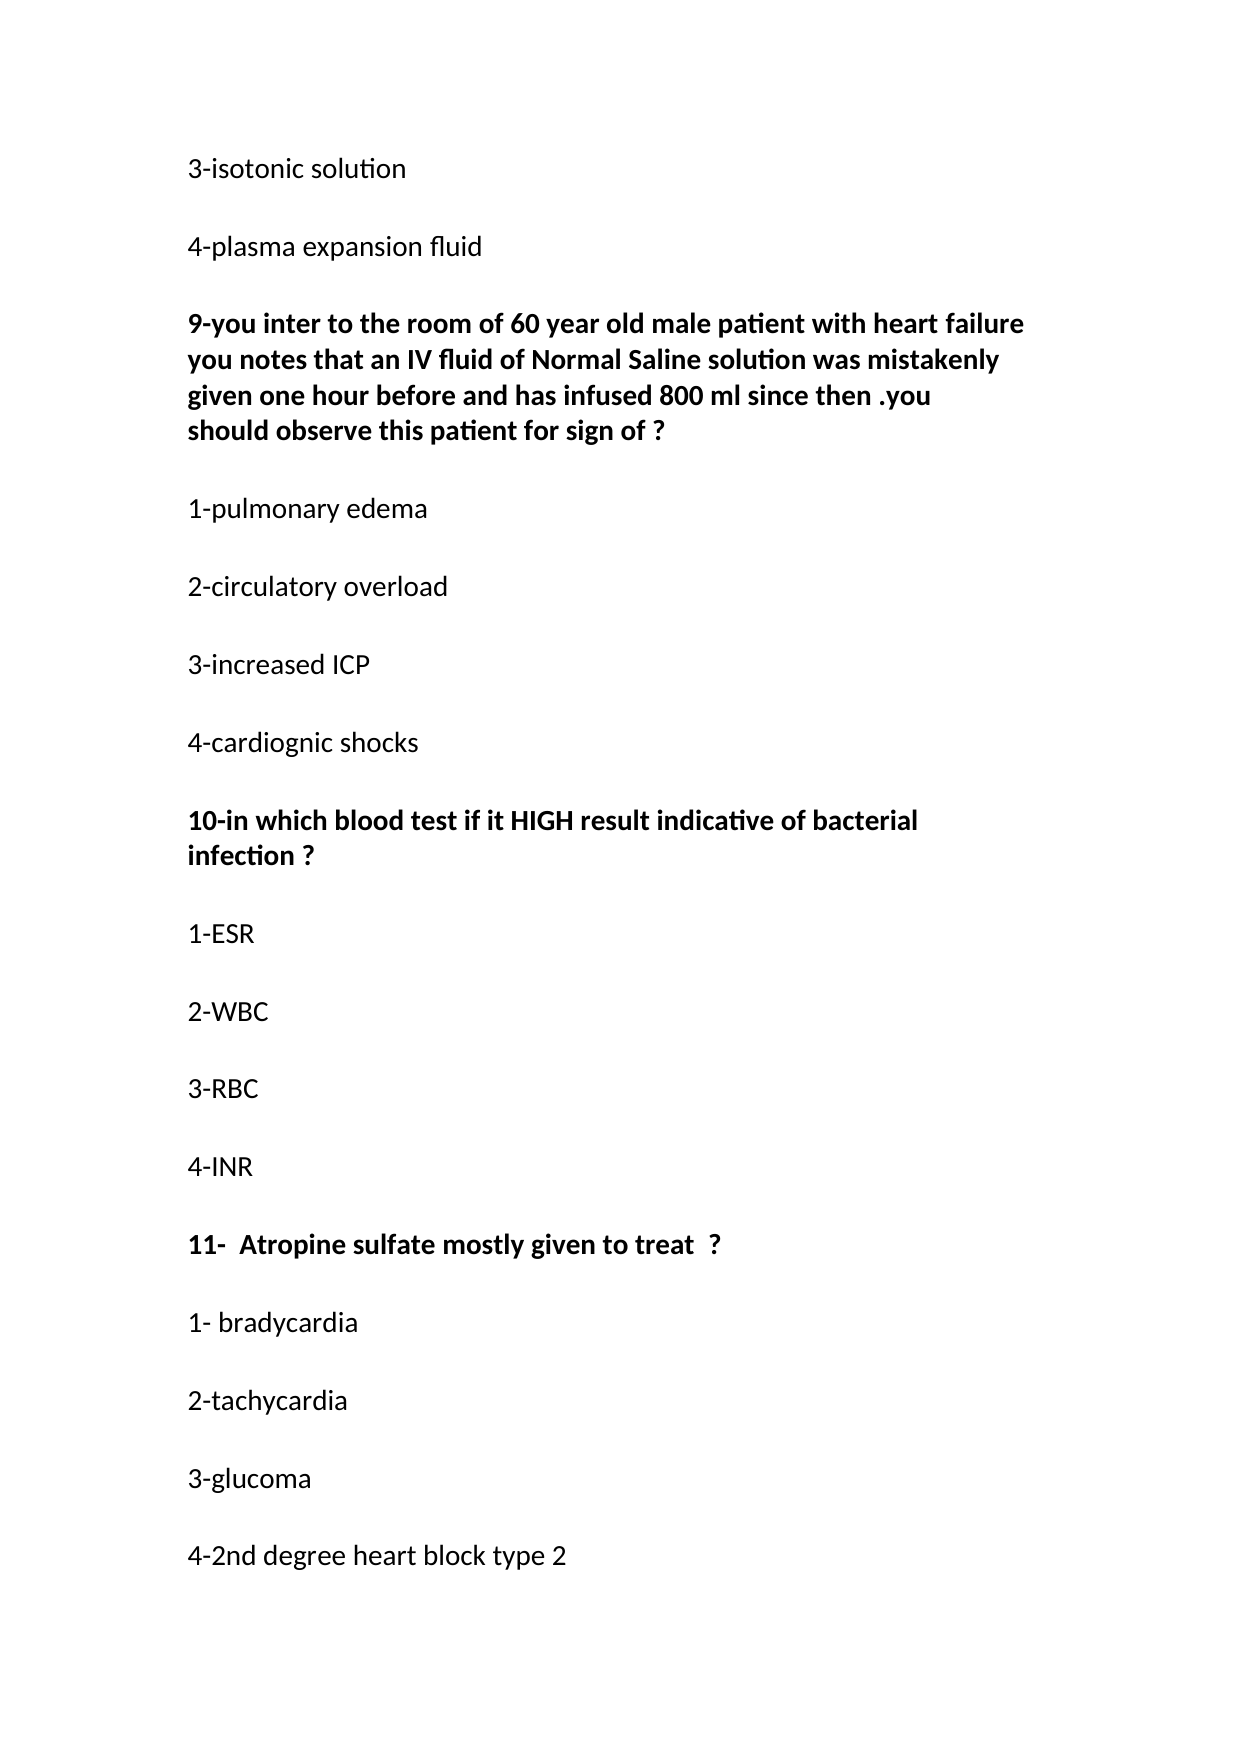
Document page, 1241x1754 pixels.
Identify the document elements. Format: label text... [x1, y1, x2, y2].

text 4-cardiognic shocks [187, 724, 1053, 759]
text 4-INR [187, 1148, 1053, 1184]
text 3-isotonic solution [187, 150, 1053, 186]
text 2-circulatory overload [187, 568, 1053, 604]
text 9-you inter to the room of 60 year old male patient with heart failure you notes that an IV fluid of Normal Saline solution was mistakenly given one hour before and has infused 800 ml since then .you should observe this patient for sign of ? [187, 306, 1053, 448]
text 3-glucoma [187, 1460, 1053, 1495]
text 2-tachycardia [187, 1382, 1053, 1417]
text 1-pulmonary edema [187, 490, 1053, 526]
text 3-increased ICP [187, 646, 1053, 682]
text 3-RBC [187, 1071, 1053, 1106]
text 1- bradycardia [187, 1304, 1053, 1340]
text 2-WBC [187, 993, 1053, 1028]
text 4-2nd degree heart block type 2 [187, 1537, 1053, 1573]
text 4-plasma expansion fluid [187, 228, 1053, 263]
text 11- Atropine sulfate mostly given to treat ? [187, 1226, 1053, 1262]
text 1-ESR [187, 915, 1053, 951]
text 10-in which blood test if it HIGH result indicative of bacterial infection ? [187, 802, 1053, 873]
